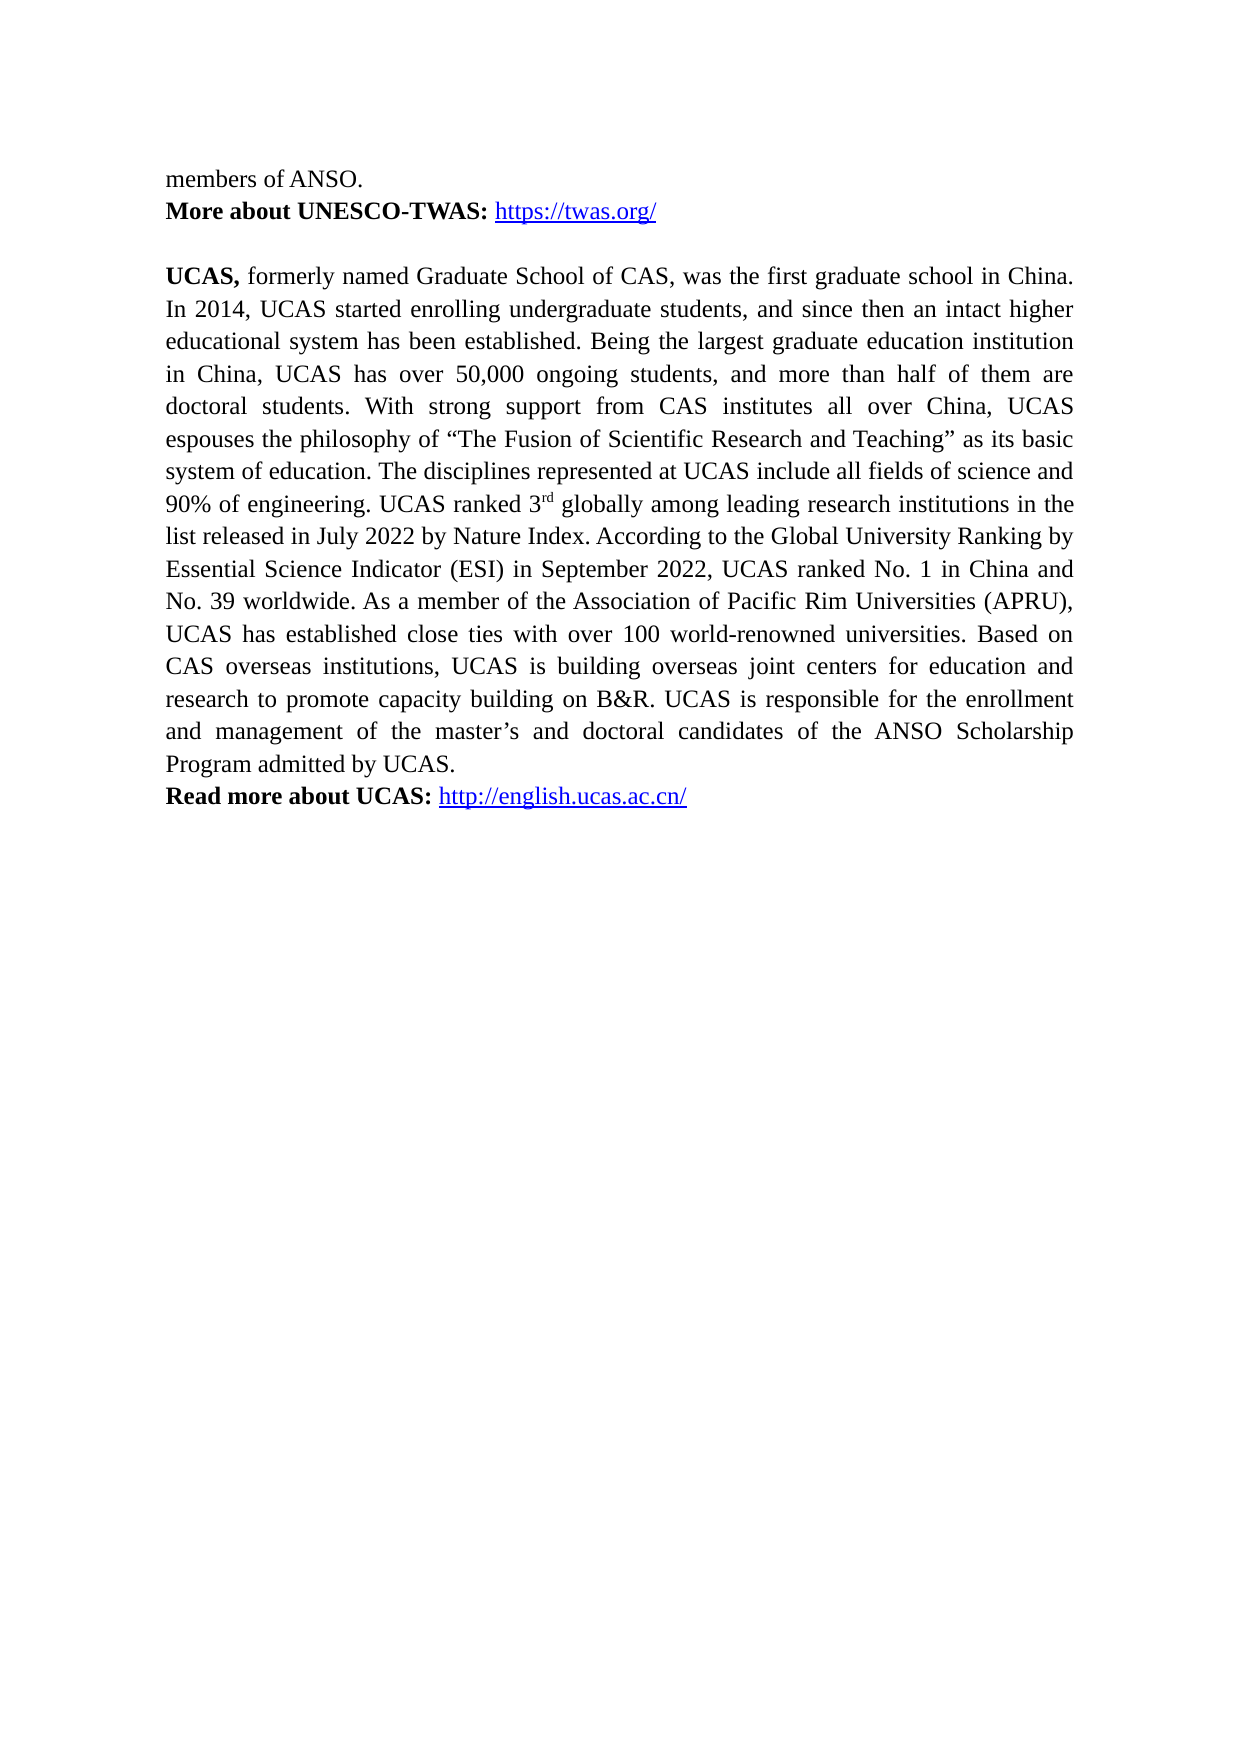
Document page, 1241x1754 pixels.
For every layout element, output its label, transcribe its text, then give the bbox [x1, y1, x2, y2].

text Read more about UCAS: http://english.ucas.ac.cn/ [165, 779, 1075, 812]
text UCAS, formerly named Graduate School of CAS, was the first graduate school in China. In 2014, UCAS started enrolling undergraduate students, and since then an intact higher educational system has been established. Being the largest graduate education institution in China, UCAS has over 50,000 ongoing students, and more than half of them are doctoral students. With strong support from CAS institutes all over China, UCAS espouses the philosophy of “The Fusion of Scientific Research and Teaching” as its basic system of education. The disciplines represented at UCAS include all fields of science and 90% of engineering. UCAS ranked 3rd globally among leading research institutions in the list released in July 2022 by Nature Index. According to the Global University Ranking by Essential Science Indicator (ESI) in September 2022, UCAS ranked No. 1 in China and No. 39 worldwide. As a member of the Association of Pacific Rim Universities (APRU), UCAS has established close ties with over 100 world-renowned universities. Based on CAS overseas institutions, UCAS is building overseas joint centers for education and research to promote capacity building on B&R. UCAS is responsible for the enrollment and management of the master’s and doctoral candidates of the ANSO Scholarship Program admitted by UCAS. [165, 259, 1075, 779]
text More about UNESCO-TWAS: https://twas.org/ [165, 194, 1075, 227]
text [165, 162, 1075, 194]
